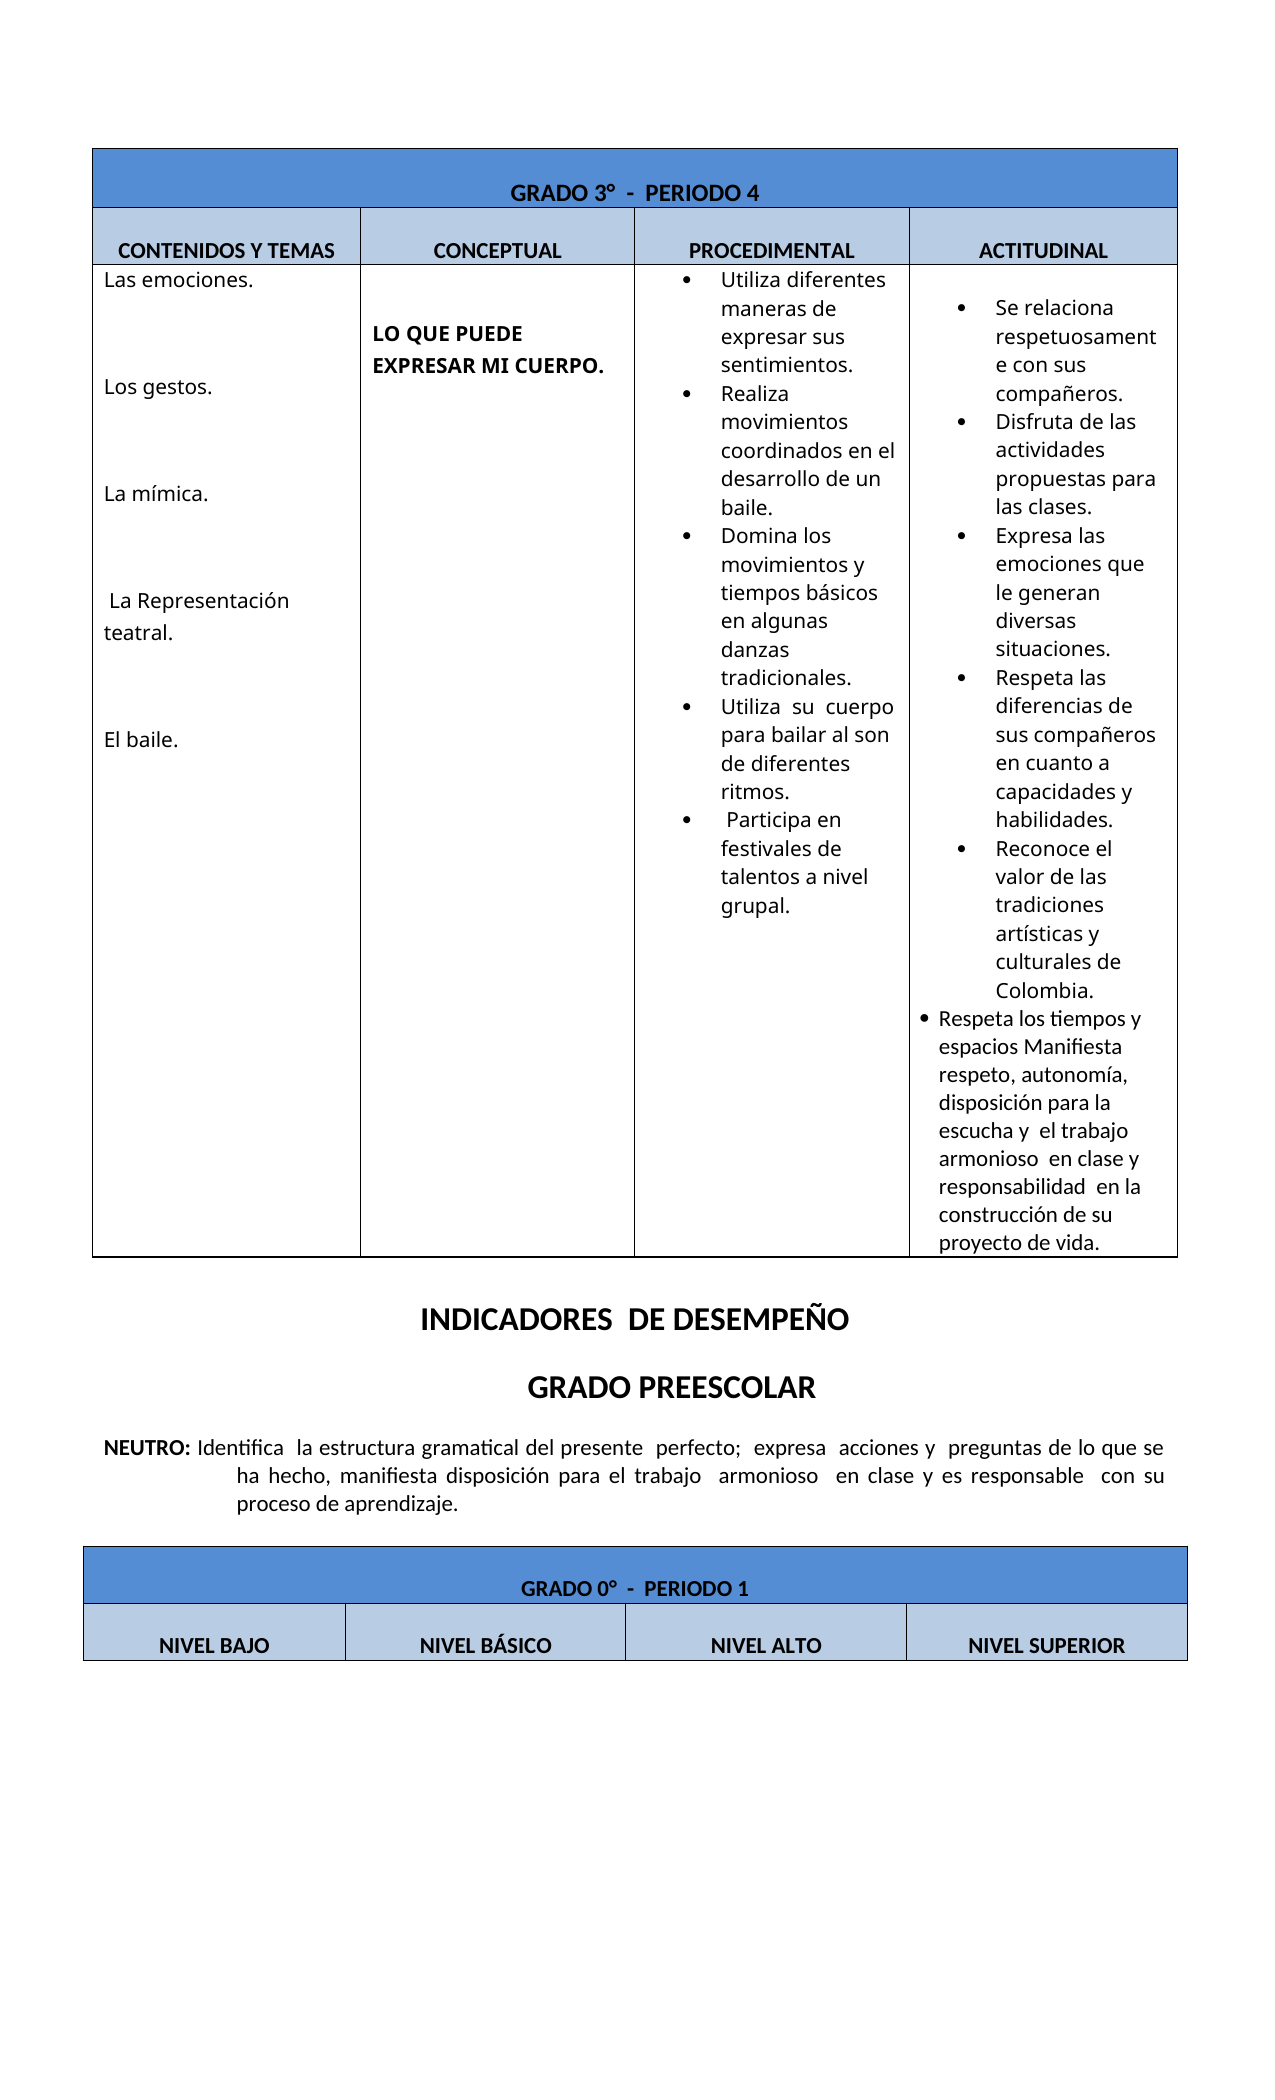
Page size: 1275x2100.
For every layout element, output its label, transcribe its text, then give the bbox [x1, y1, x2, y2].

table_cell Las emociones. Los gestos. La mímica. La Representación teatral. El baile. [93, 265, 360, 1256]
table_cell CONCEPTUAL [361, 208, 634, 264]
table_cell NIVEL BÁSICO [346, 1604, 625, 1660]
table_cell NIVEL SUPERIOR [907, 1604, 1187, 1660]
table_cell ACTITUDINAL [910, 208, 1177, 264]
table_cell GRADO 3° - PERIODO 4 [93, 149, 1177, 207]
text NEUTRO: Identifica la estructura gramatical del presente perfecto; expresa acciones y preguntas de lo que se ha hecho, manifiesta disposición para el trabajo armonioso en clase y es responsable con su proceso de aprendizaje. [103, 1433, 1167, 1517]
table_cell PROCEDIMENTAL [635, 208, 909, 264]
table_cell Utiliza diferentes maneras de expresar sus sentimientos. Realiza movimientos coordinados en el desarrollo de un baile. Domina los movimientos y tiempos básicos en algunas danzas tradicionales. Utiliza su cuerpo para bailar al son de diferentes ritmos. Participa en festivales de talentos a nivel grupal. [635, 265, 909, 1256]
table_cell Se relaciona respetuosamente con sus compañeros. Disfruta de las actividades propuestas para las clases. Expresa las emociones que le generan diversas situaciones. Respeta las diferencias de sus compañeros en cuanto a capacidades y habilidades. Reconoce el valor de las tradiciones artísticas y culturales de Colombia. Respeta los tiempos y espacios Manifiesta respeto, autonomía, disposición para la escucha y el trabajo armonioso en clase y responsabilidad en la construcción de su proyecto de vida. [910, 265, 1177, 1256]
table_header GRADO 0° - PERIODO 1 [84, 1547, 1187, 1603]
table_cell NIVEL BAJO [84, 1604, 345, 1660]
table_cell CONTENIDOS Y TEMAS [93, 208, 360, 264]
text GRADO PREESCOLAR [103, 1366, 1167, 1407]
table_cell LO QUE PUEDE EXPRESAR MI CUERPO. [361, 265, 634, 1256]
text INDICADORES DE DESEMPEÑO [103, 1298, 1167, 1339]
table_cell NIVEL ALTO [626, 1604, 906, 1660]
